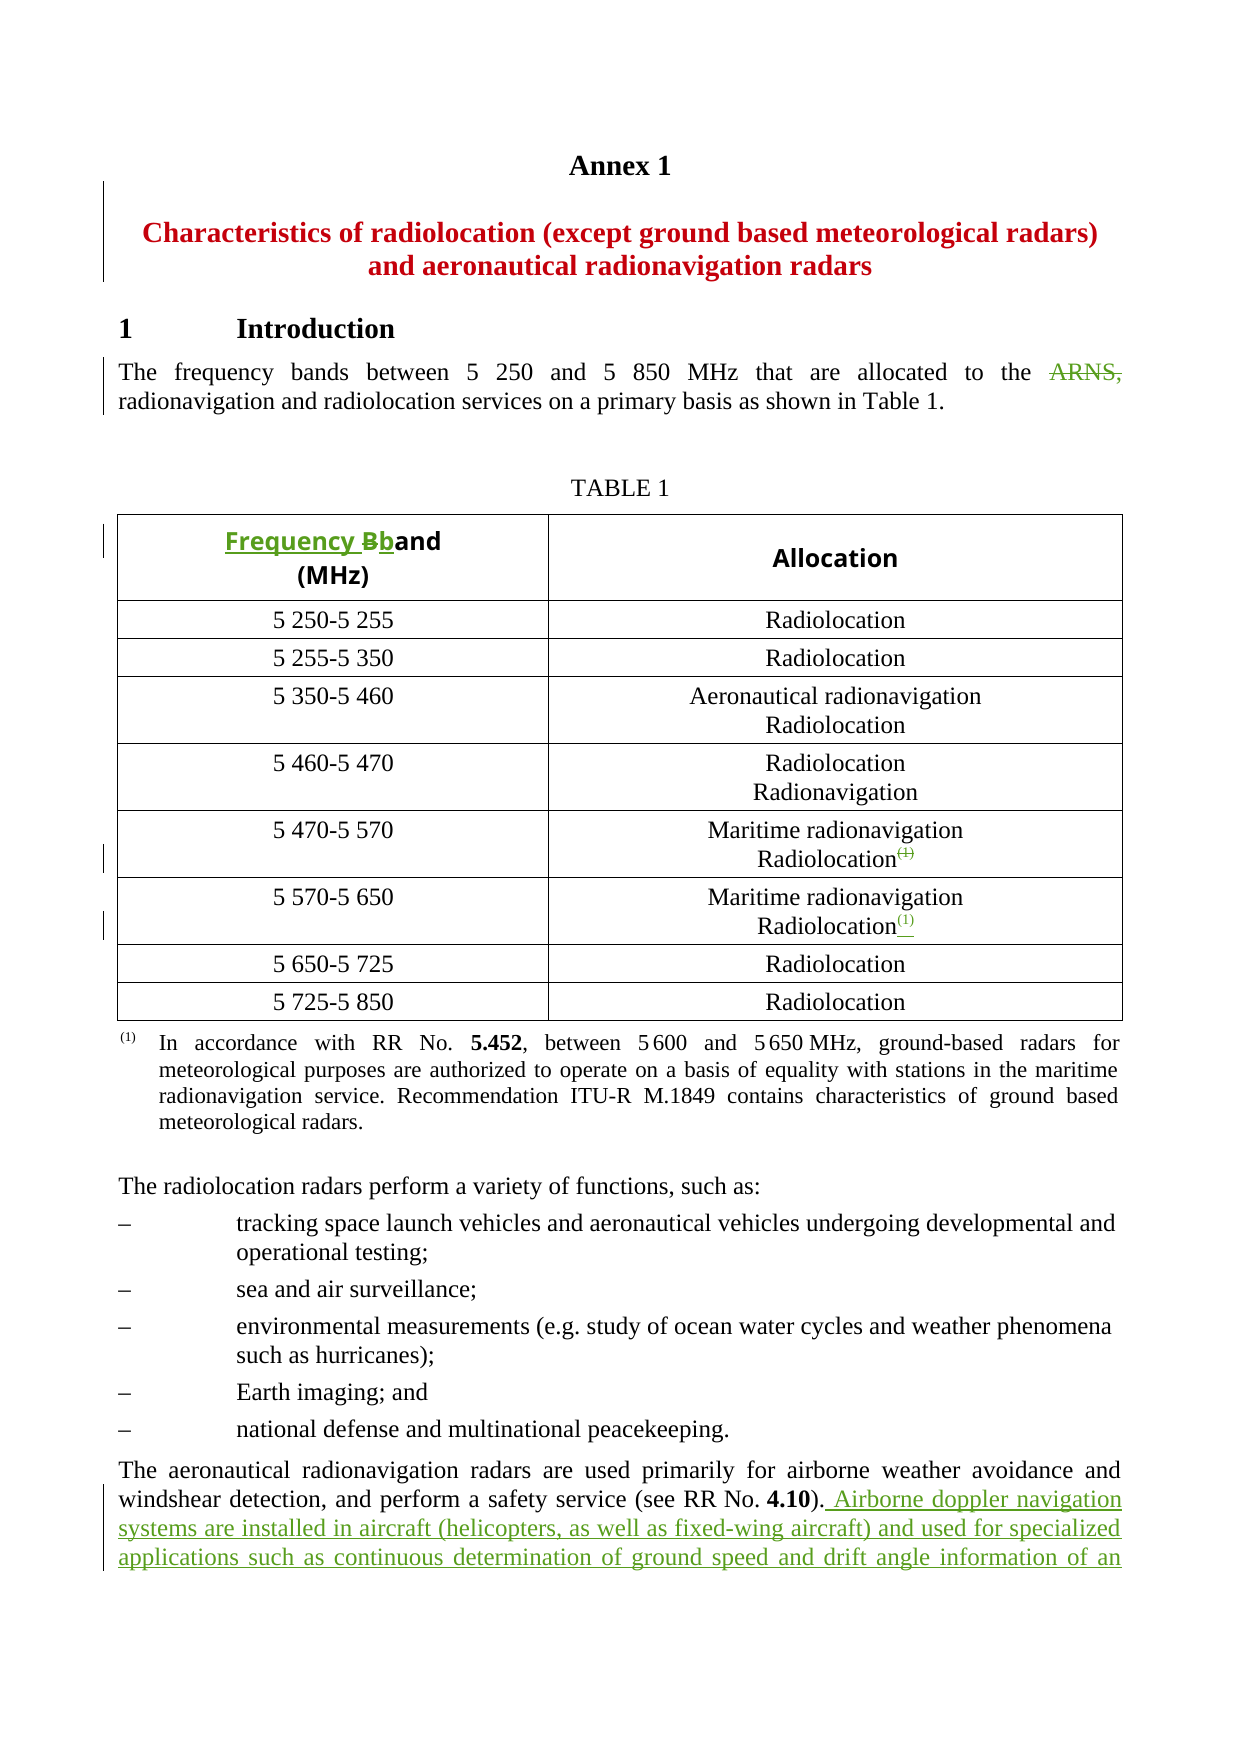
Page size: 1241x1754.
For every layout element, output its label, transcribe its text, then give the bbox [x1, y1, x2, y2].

table_cell 5 350-5 460 [118, 677, 548, 743]
text – sea and air surveillance; [118, 1274, 1122, 1303]
text Annex 1 Characteristics of radiolocation (except ground based meteorological radars) and aeronautical radionavigation radars [118, 148, 1122, 282]
text The frequency bands between 5 250 and 5 850 MHz that are allocated to the radionavigation and radiolocation services on a primary basis as shown in Table 1. [118, 357, 1122, 414]
table_cell Aeronautical radionavigation Radiolocation [549, 677, 1122, 743]
text – environmental measurements (e.g. study of ocean water cycles and weather phenomena such as hurricanes); [118, 1311, 1122, 1369]
table_cell 5 470-5 570 [118, 811, 548, 877]
table_cell Radiolocation [549, 945, 1122, 982]
table_cell 5 255-5 350 [118, 639, 548, 676]
text The radiolocation radars perform a variety of functions, such as: [118, 1171, 1122, 1200]
text – tracking space launch vehicles and aeronautical vehicles undergoing developmental and operational testing; [118, 1208, 1122, 1266]
text – national defense and multinational peacekeeping. [118, 1414, 1122, 1443]
table_cell 5 725-5 850 [118, 983, 548, 1020]
table_cell 5 250-5 255 [118, 601, 548, 638]
text TABLE 1 [118, 473, 1122, 502]
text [118, 1539, 1122, 1567]
text – Earth imaging; and [118, 1377, 1122, 1406]
table_cell 5 460-5 470 [118, 744, 548, 810]
table_cell Radiolocation [549, 639, 1122, 676]
table_header and (MHz) [118, 515, 548, 600]
table_cell Radiolocation [549, 601, 1122, 638]
text 1 Introduction [118, 311, 1122, 344]
table_cell Radiolocation [549, 983, 1122, 1020]
table_cell 5 650-5 725 [118, 945, 548, 982]
table_cell 5 570-5 650 [118, 878, 548, 944]
table_cell Maritime radionavigation Radiolocation [549, 811, 1122, 877]
table_cell Radiolocation Radionavigation [549, 744, 1122, 810]
table_header Allocation [549, 515, 1122, 600]
table_cell Maritime radionavigation Radiolocation [549, 878, 1122, 944]
table_cell (1) In accordance with RR No. 5.452, between 5 600 and 5 650 MHz, ground-based radars for meteorological purposes are authorized to operate on a basis of equality with stations in the maritime radionavigation service. Recommendation ITU-R M.1849 contains characteristics of ground based meteorological radars. [118, 1021, 1122, 1135]
